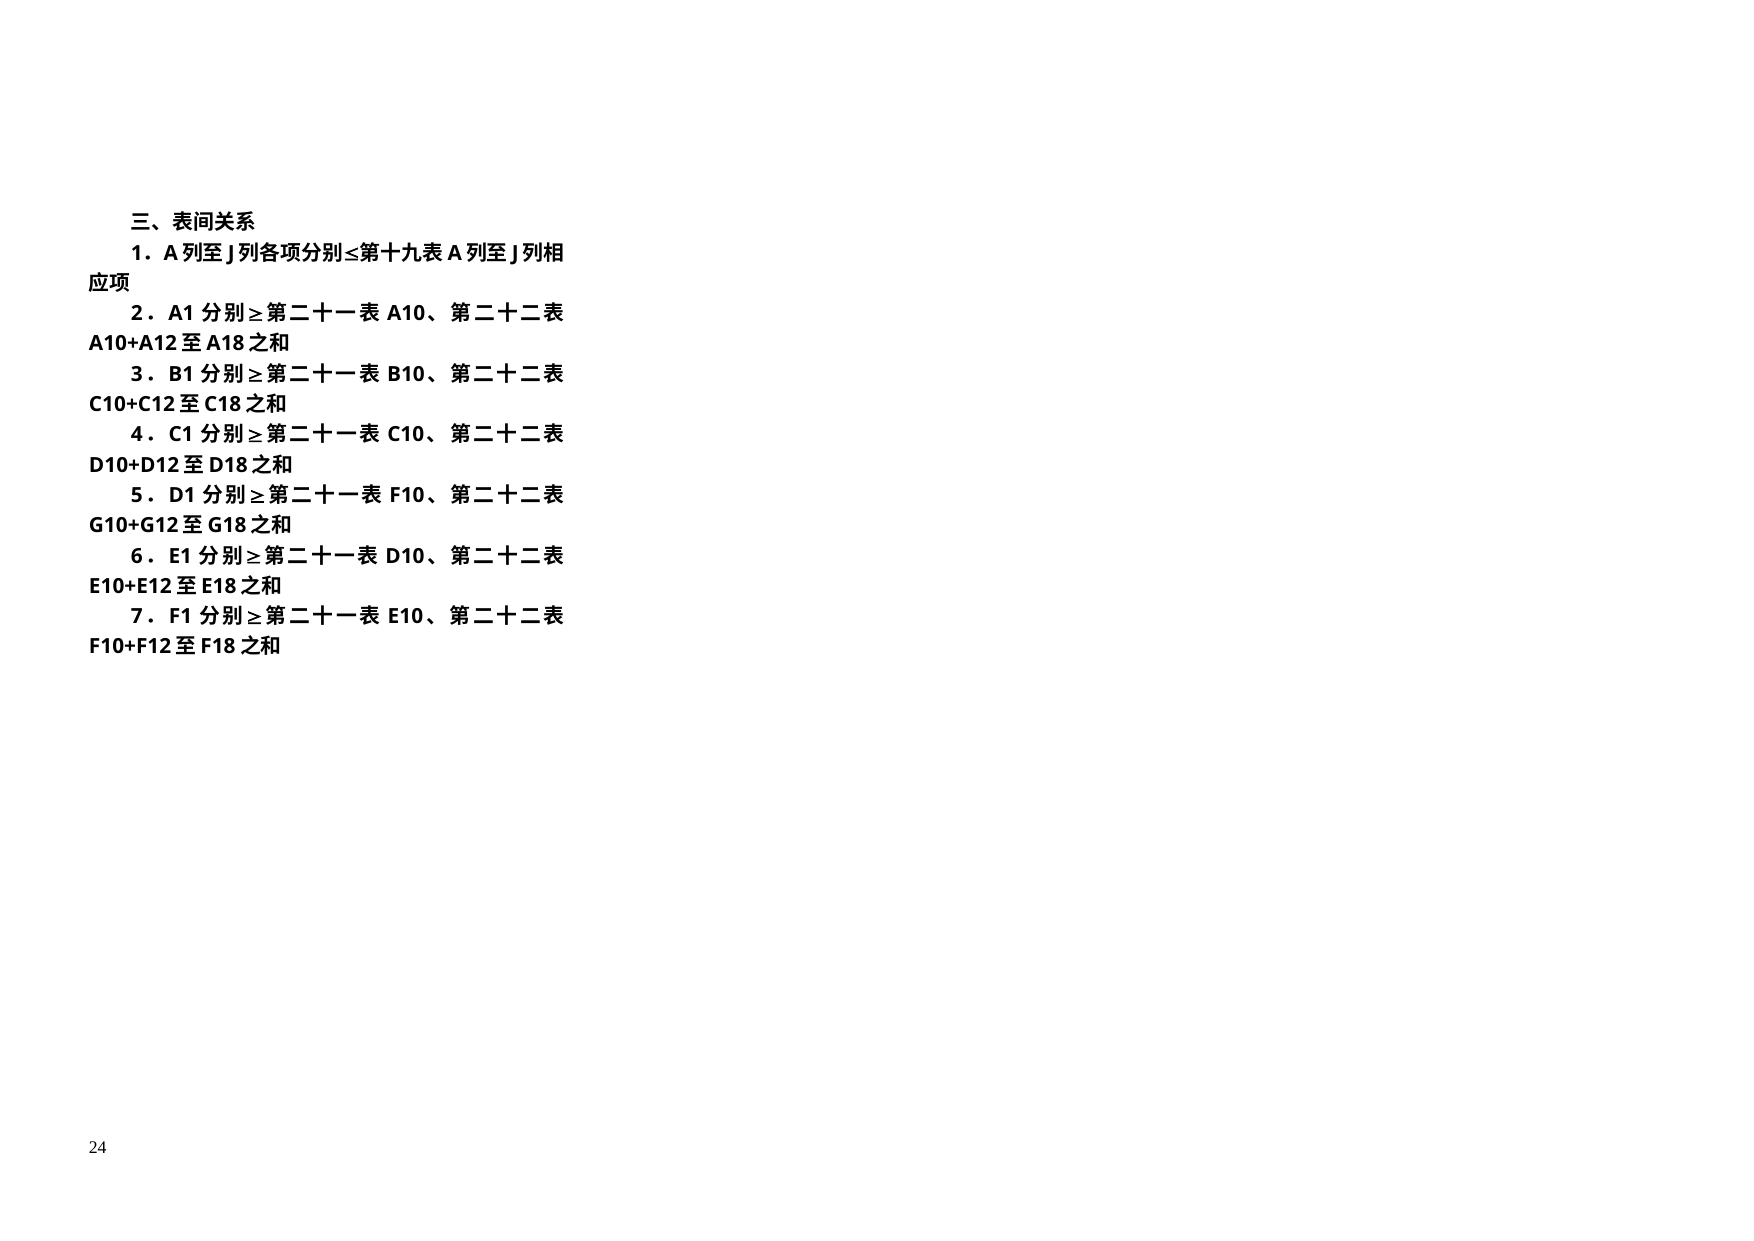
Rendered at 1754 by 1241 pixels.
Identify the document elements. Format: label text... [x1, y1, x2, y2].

text 5．D1分别第二十一表F10、第二十二表G10+G12至G18之和 [89, 478, 565, 539]
text 7．F1分别第二十一表E10、第二十二表F10+F12至F18之和 [89, 599, 565, 660]
text 2．A1分别第二十一表A10、第二十二表A10+A12至A18之和 [89, 296, 565, 357]
text 1．A列至J列各项分别第十九表A列至J列相应项 [89, 236, 565, 296]
text 6．E1分别第二十一表D10、第二十二表E10+E12至E18之和 [89, 539, 565, 599]
text 三、表间关系 [89, 206, 1606, 236]
text 3．B1分别第二十一表B10、第二十二表C10+C12至C18之和 [89, 357, 565, 418]
text 4．C1分别第二十一表C10、第二十二表D10+D12至D18之和 [89, 418, 565, 478]
